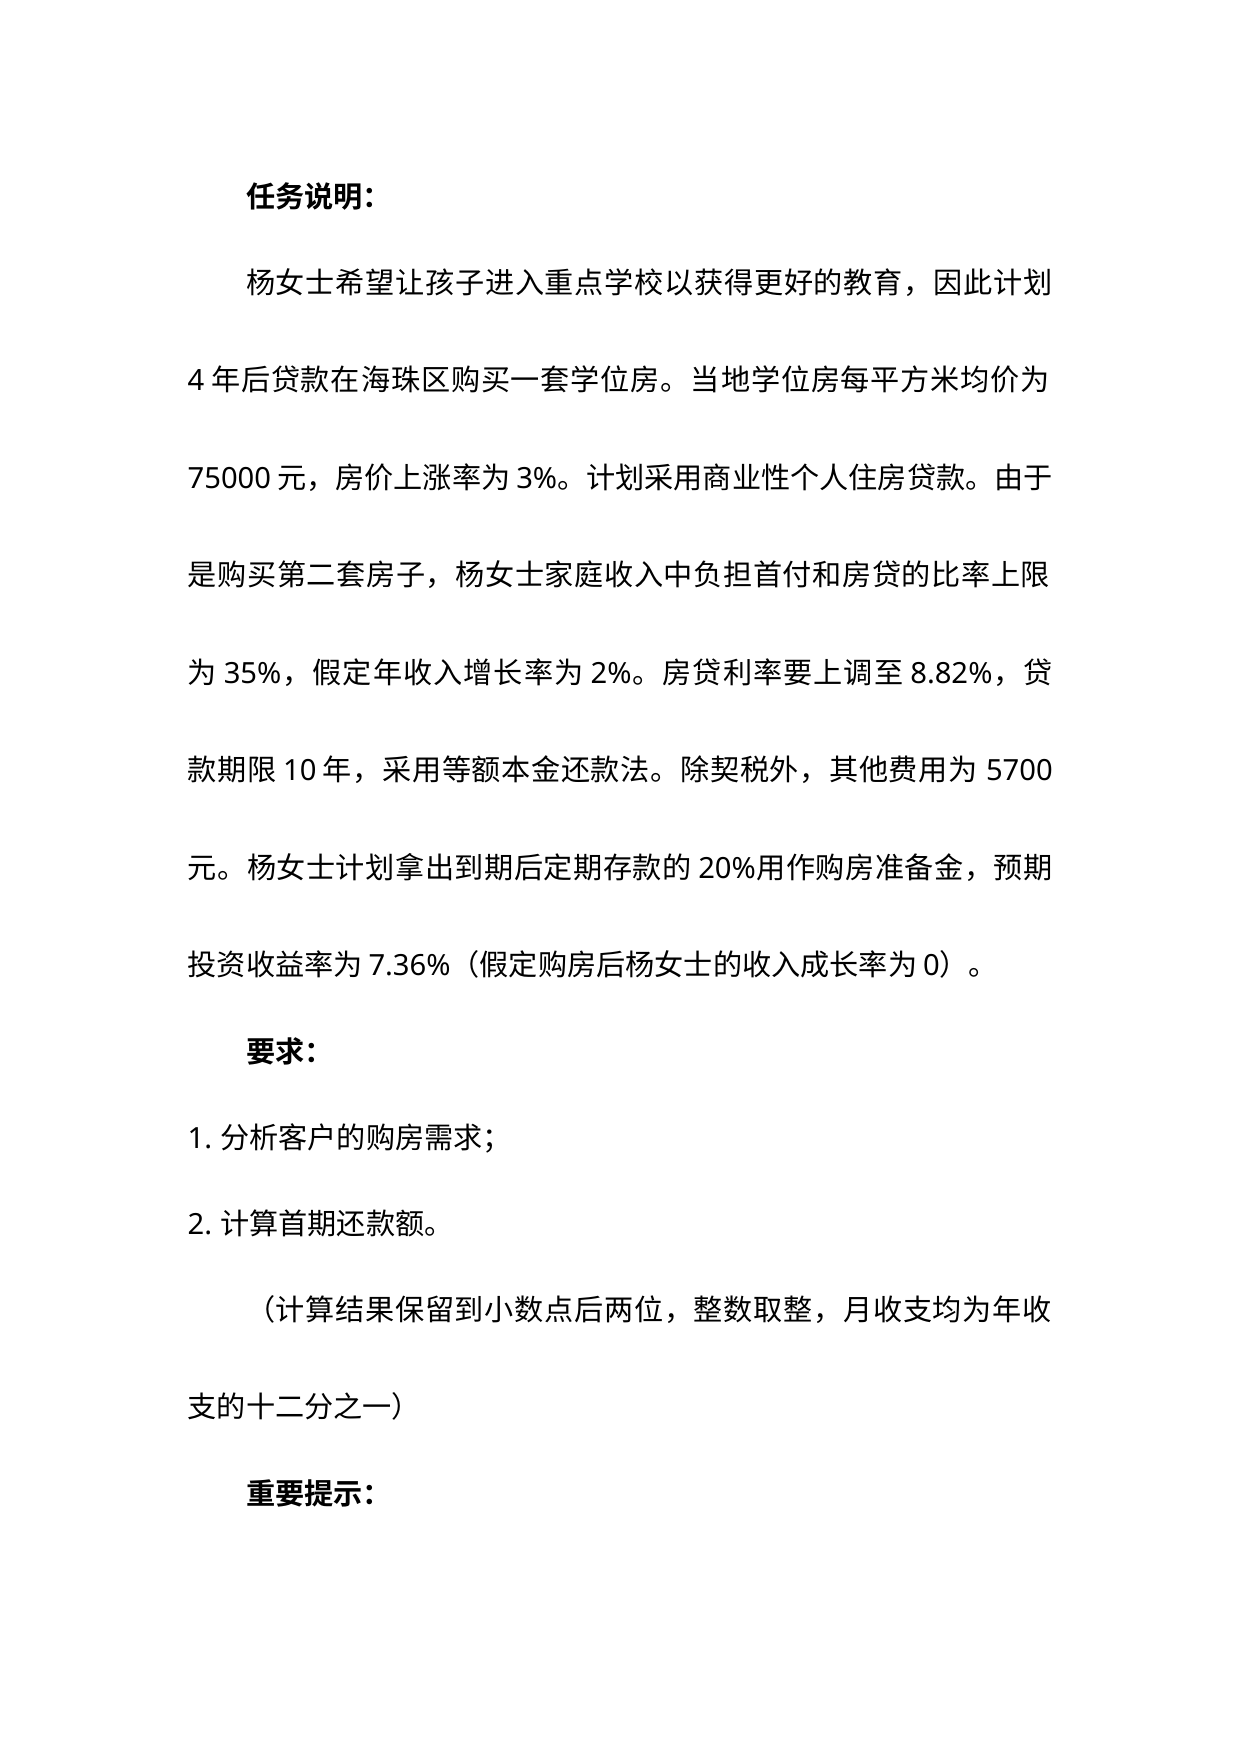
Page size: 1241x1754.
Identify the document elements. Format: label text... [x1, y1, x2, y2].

text （计算结果保留到小数点后两位，整数取整，月收支均为年收支的十二分之一） [187, 1275, 1053, 1438]
list 分析客户的购房需求； [187, 1103, 1053, 1168]
text 要求： [187, 1017, 1053, 1082]
text 杨女士希望让孩子进入重点学校以获得更好的教育，因此计划4年后贷款在海珠区购买一套学位房。当地学位房每平方米均价为75000元，房价上涨率为3%。计划采用商业性个人住房贷款。由于是购买第二套房子，杨女士家庭收入中负担首付和房贷的比率上限为35%，假定年收入增长率为2%。房贷利率要上调至8.82%，贷款期限10年，采用等额本金还款法。除契税外，其他费用为5700元。杨女士计划拿出到期后定期存款的20%用作购房准备金，预期投资收益率为7.36%（假定购房后杨女士的收入成长率为0）。 [187, 248, 1053, 996]
text 重要提示： [187, 1459, 1053, 1524]
list 计算首期还款额。 [187, 1189, 1053, 1254]
text 任务说明： [187, 162, 1053, 227]
